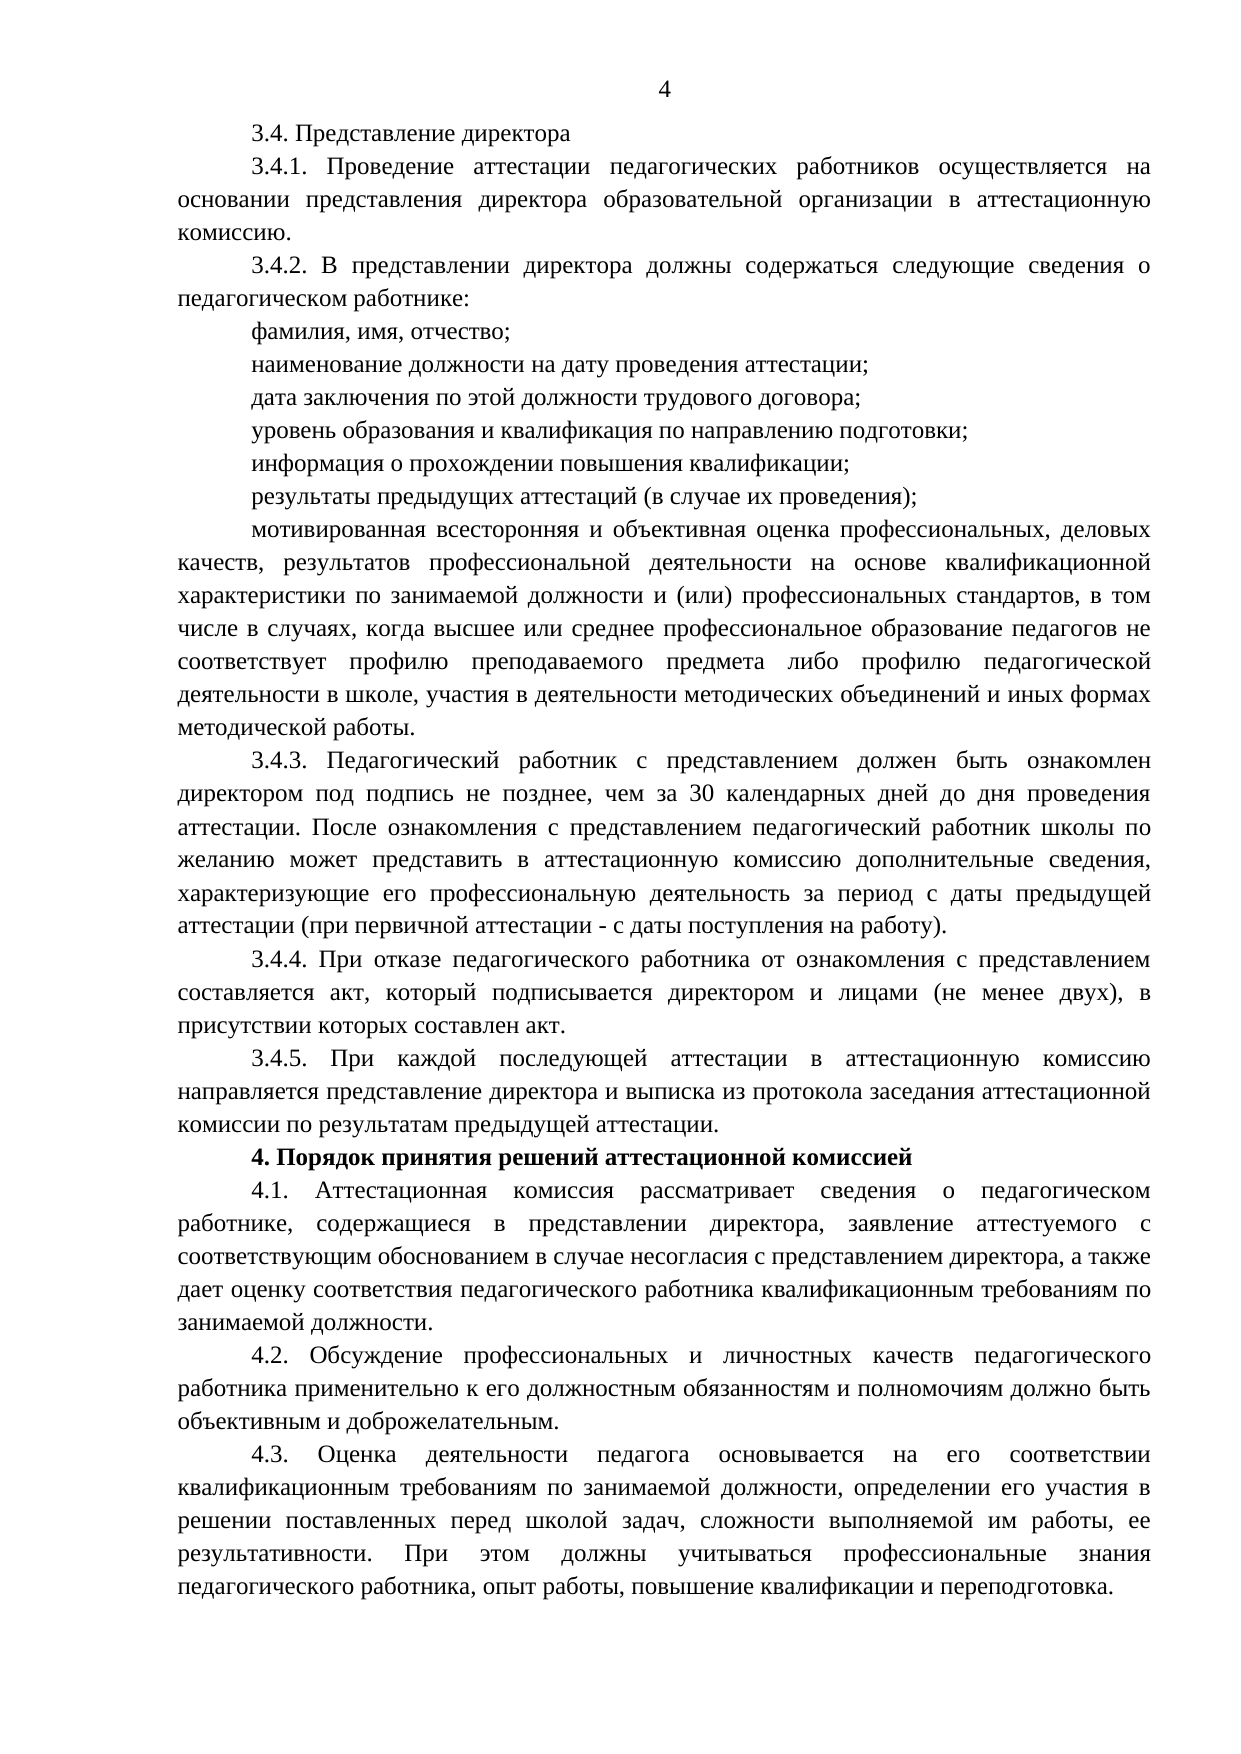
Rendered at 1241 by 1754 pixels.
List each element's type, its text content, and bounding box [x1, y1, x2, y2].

text наименование должности на дату проведения аттестации; [177, 349, 1152, 378]
text 4.1. Аттестационная комиссия рассматривает сведения о педагогическом работнике, содержащиеся в представлении директора, заявление аттестуемого с соответствующим обоснованием в случае несогласия с представлением директора, а также дает оценку соответствия педагогического работника квалификационным требованиям по занимаемой должности. [177, 1175, 1152, 1336]
text 4.3. Оценка деятельности педагога основывается на его соответствии квалификационным требованиям по занимаемой должности, определении его участия в решении поставленных перед школой задач, сложности выполняемой им работы, ее результативности. При этом должны учитываться профессиональные знания педагогического работника, опыт работы, повышение квалификации и переподготовка. [177, 1439, 1152, 1600]
text 3.4.1. Проведение аттестации педагогических работников осуществляется на основании представления директора образовательной организации в аттестационную комиссию. [177, 151, 1152, 246]
text дата заключения по этой должности трудового договора; [177, 382, 1152, 411]
text 3.4.2. В представлении директора должны содержаться следующие сведения о педагогическом работнике: [177, 250, 1152, 312]
text 3.4.4. При отказе педагогического работника от ознакомления с представлением составляется акт, который подписывается директором и лицами (не менее двух), в присутствии которых составлен акт. [177, 944, 1152, 1038]
text 4. Порядок принятия решений аттестационной комиссией [177, 1142, 1152, 1171]
text 3.4.3. Педагогический работник с представлением должен быть ознакомлен директором под подпись не позднее, чем за 30 календарных дней до дня проведения аттестации. После ознакомления с представлением педагогический работник школы по желанию может представить в аттестационную комиссию дополнительные сведения, характеризующие его профессиональную деятельность за период с даты предыдущей аттестации (при первичной аттестации - с даты поступления на работу). [177, 746, 1152, 939]
text 3.4.5. При каждой последующей аттестации в аттестационную комиссию направляется представление директора и выписка из протокола заседания аттестационной комиссии по результатам предыдущей аттестации. [177, 1043, 1152, 1137]
text результаты предыдущих аттестаций (в случае их проведения); [177, 481, 1152, 510]
text 3.4. Представление директора [177, 118, 1152, 147]
text 4.2. Обсуждение профессиональных и личностных качеств педагогического работника применительно к его должностным обязанностям и полномочиям должно быть объективным и доброжелательным. [177, 1340, 1152, 1435]
text мотивированная всесторонняя и объективная оценка профессиональных, деловых качеств, результатов профессиональной деятельности на основе квалификационной характеристики по занимаемой должности и (или) профессиональных стандартов, в том числе в случаях, когда высшее или среднее профессиональное образование педагогов не соответствует профилю преподаваемого предмета либо профилю педагогической деятельности в школе, участия в деятельности методических объединений и иных формах методической работы. [177, 514, 1152, 741]
text уровень образования и квалификация по направлению подготовки; [177, 415, 1152, 444]
text информация о прохождении повышения квалификации; [177, 448, 1152, 477]
text фамилия, имя, отчество; [177, 316, 1152, 345]
